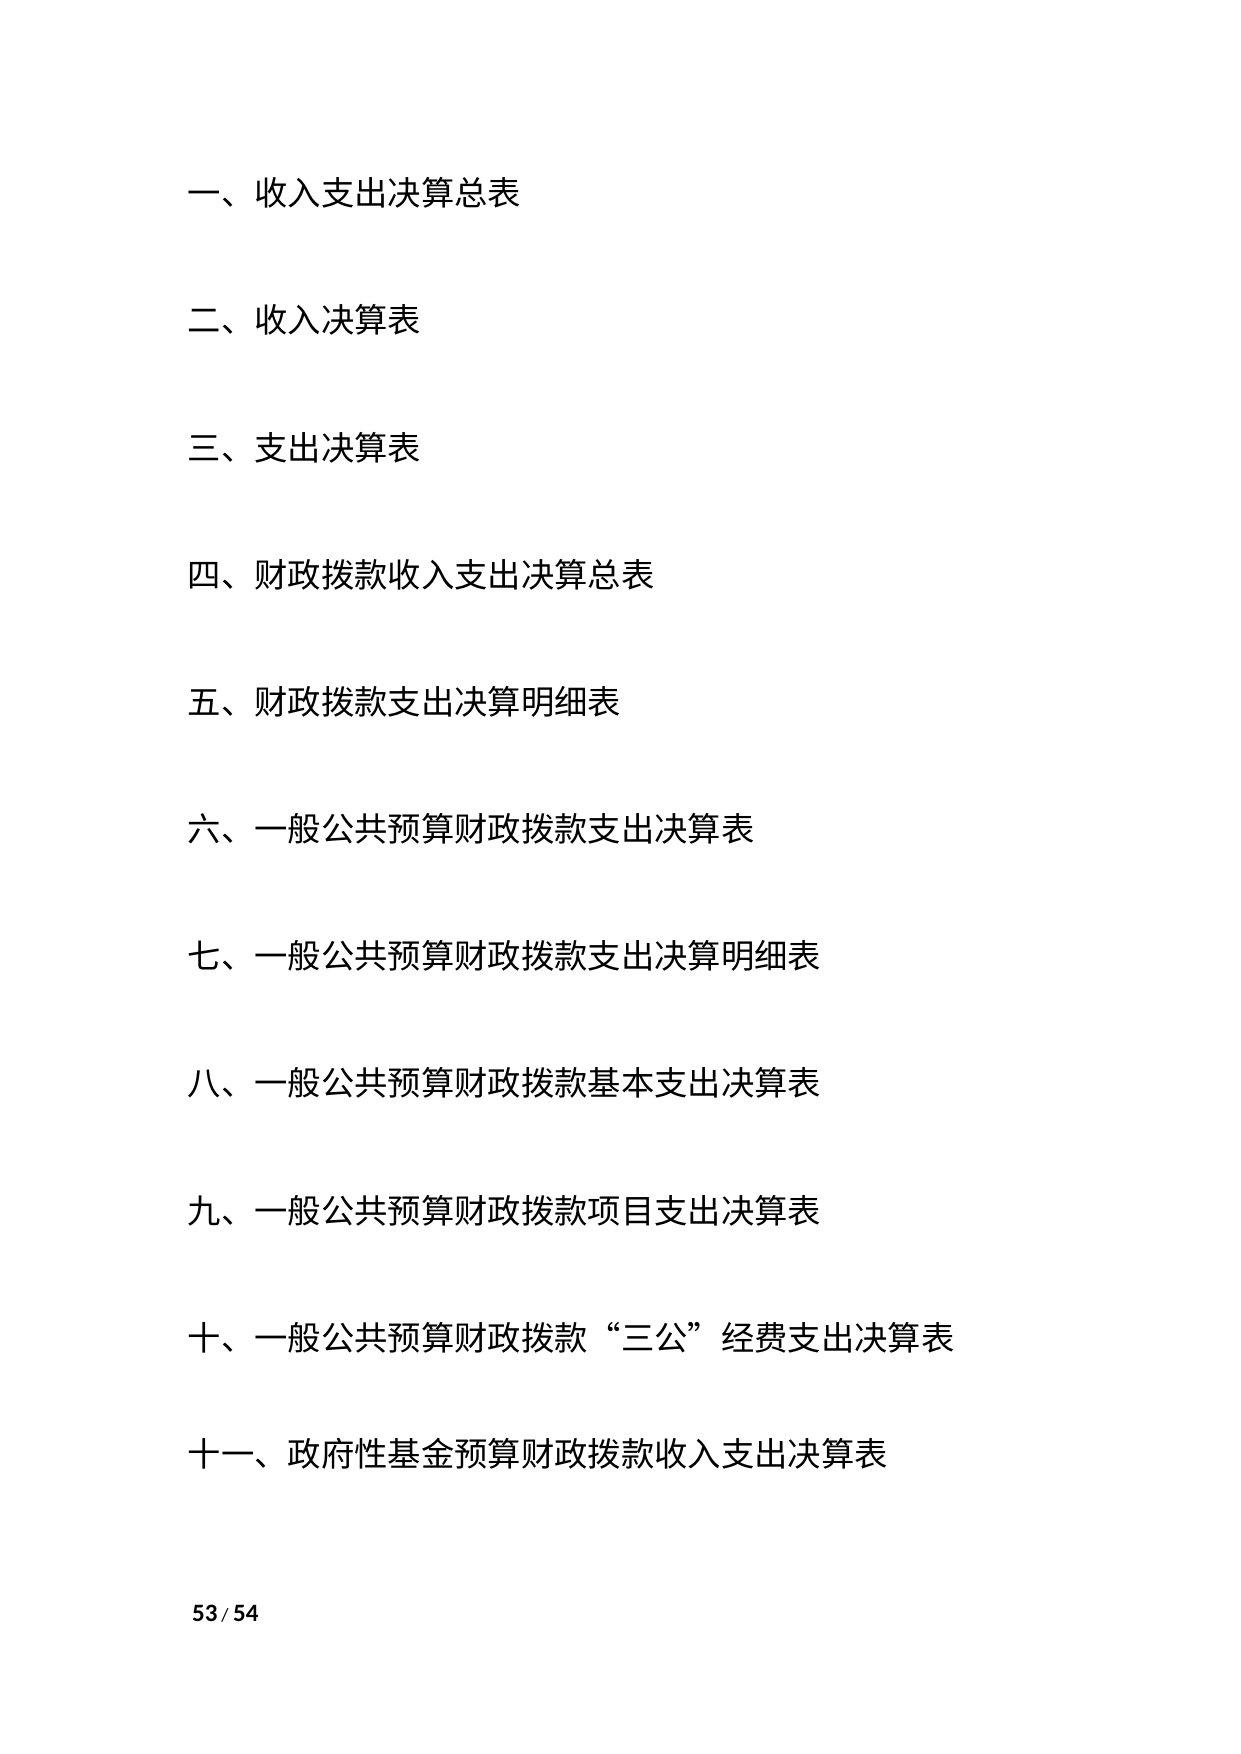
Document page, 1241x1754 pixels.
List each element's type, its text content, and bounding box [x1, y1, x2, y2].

subtitle 十、一般公共预算财政拨款“三公”经费支出决算表 [187, 1303, 1053, 1368]
subtitle 六、一般公共预算财政拨款支出决算表 [187, 794, 1053, 859]
subtitle 四、财政拨款收入支出决算总表 [187, 540, 1053, 605]
subtitle 二、收入决算表 [187, 286, 1053, 351]
subtitle 九、一般公共预算财政拨款项目支出决算表 [187, 1176, 1053, 1241]
subtitle 一、收入支出决算总表 [187, 158, 1053, 223]
subtitle 三、支出决算表 [187, 413, 1053, 478]
subtitle 五、财政拨款支出决算明细表 [187, 667, 1053, 732]
subtitle 十一、政府性基金预算财政拨款收入支出决算表 [187, 1419, 1053, 1484]
subtitle 七、一般公共预算财政拨款支出决算明细表 [187, 922, 1053, 987]
subtitle 八、一般公共预算财政拨款基本支出决算表 [187, 1049, 1053, 1114]
